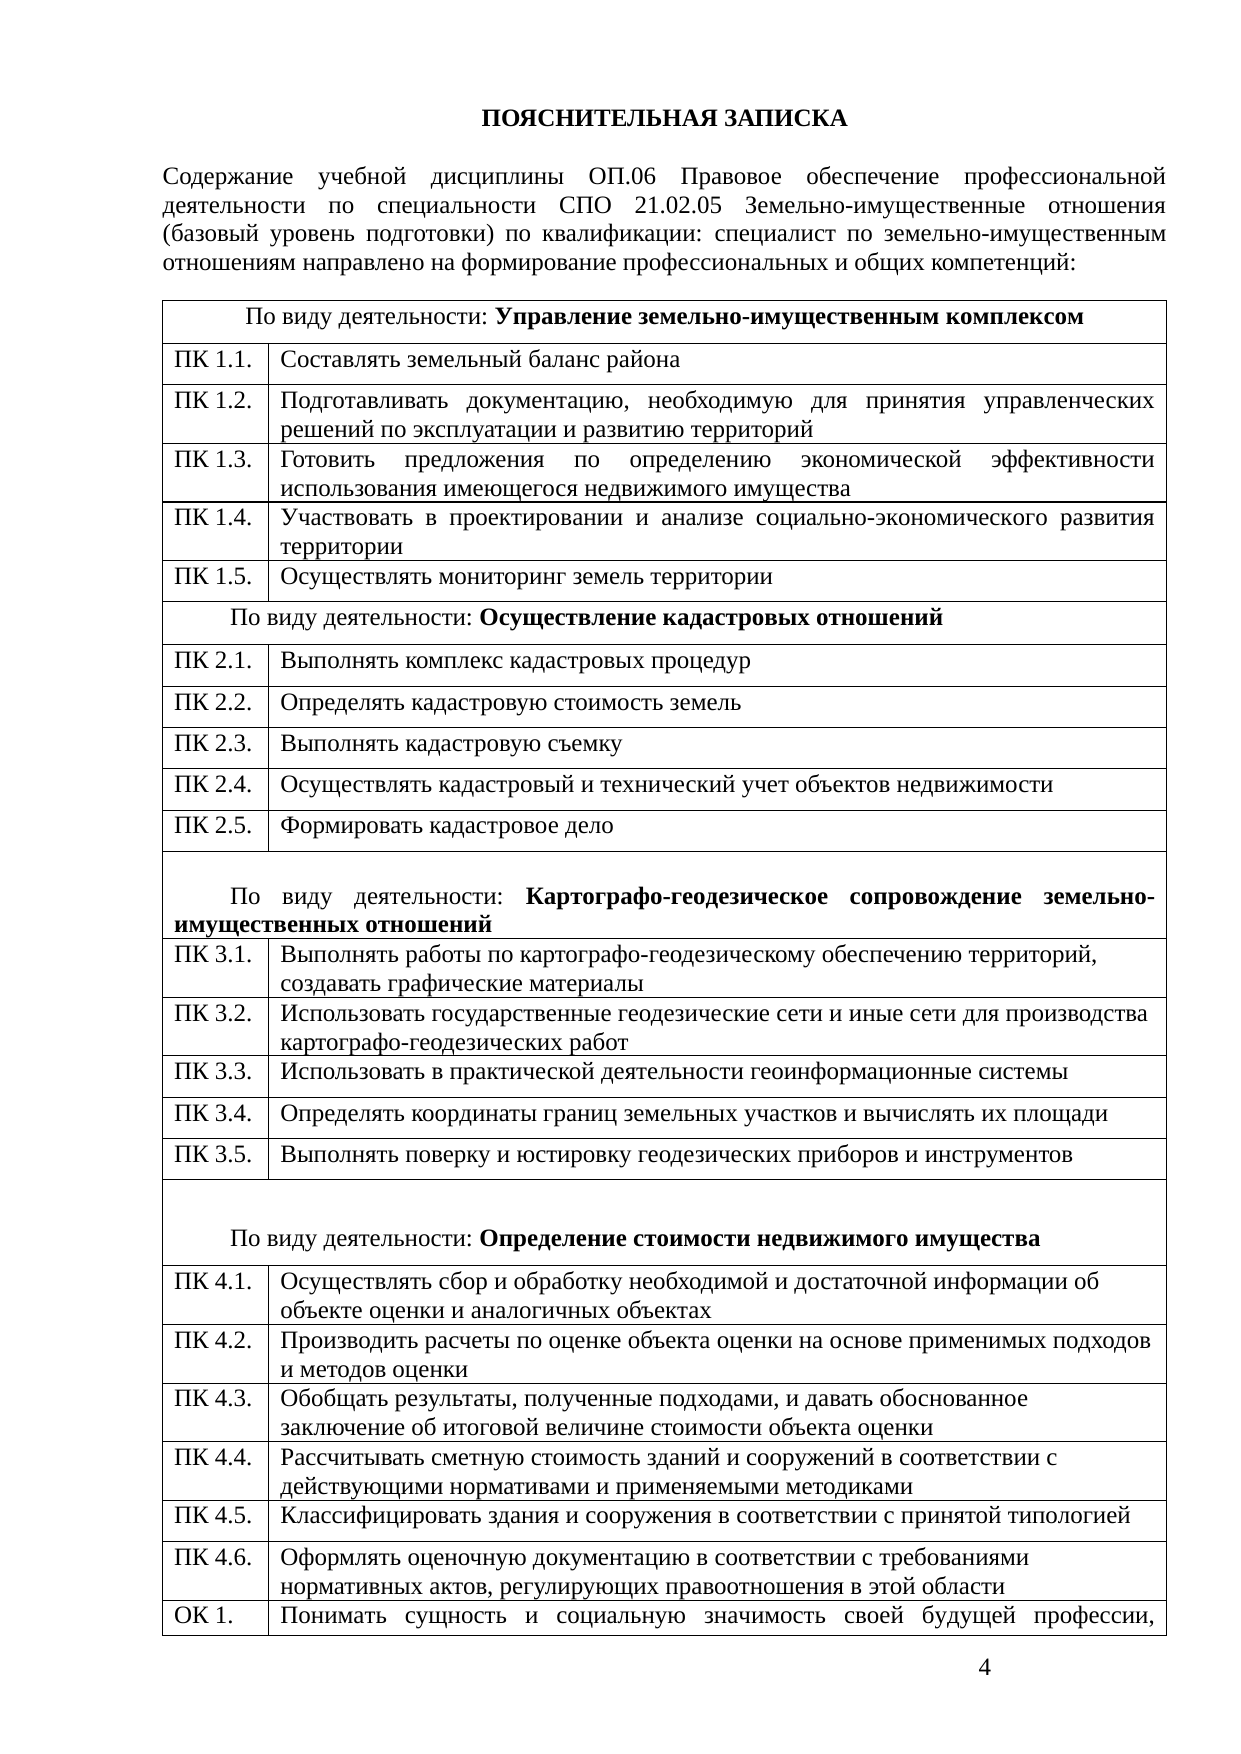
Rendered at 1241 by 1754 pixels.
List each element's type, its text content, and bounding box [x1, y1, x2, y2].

table_cell ПК 3.2. [163, 998, 268, 1055]
table_cell ПК 2.4. [163, 769, 268, 809]
table_cell Определять кадастровую стоимость земель [269, 687, 1166, 727]
table_cell Выполнять комплекс кадастровых процедур [269, 645, 1166, 686]
table_cell Выполнять работы по картографо-геодезическому обеспечению территорий, создавать графические материалы [269, 939, 1166, 997]
table_cell По виду деятельности: Осуществление кадастровых отношений [163, 602, 1166, 644]
table_cell Осуществлять мониторинг земель территории [269, 561, 1166, 601]
table_cell Осуществлять кадастровый и технический учет объектов недвижимости [269, 769, 1166, 809]
table_cell ОК 1. [163, 1601, 268, 1635]
table_cell По виду деятельности: Определение стоимости недвижимого имущества [163, 1180, 1166, 1265]
table_cell ПК 3.4. [163, 1098, 268, 1138]
table_cell Производить расчеты по оценке объекта оценки на основе применимых подходов и методов оценки [269, 1325, 1166, 1382]
table_cell ПК 4.6. [163, 1542, 268, 1599]
table_cell Выполнять кадастровую съемку [269, 728, 1166, 768]
table_cell Классифицировать здания и сооружения в соответствии с принятой типологией [269, 1501, 1166, 1541]
table_cell Подготавливать документацию, необходимую для принятия управленческих решений по эксплуатации и развитию территорий [269, 385, 1166, 443]
table_cell ПК 1.4. [163, 503, 268, 560]
table_cell Осуществлять сбор и обработку необходимой и достаточной информации об объекте оценки и аналогичных объектах [269, 1266, 1166, 1324]
table_cell ПК 4.1. [163, 1266, 268, 1324]
table_header По виду деятельности: Управление земельно-имущественным комплексом [163, 301, 1166, 343]
table_cell ПК 4.3. [163, 1384, 268, 1441]
table_cell По виду деятельности: Картографо-геодезическое сопровождение земельно-имущественных отношений [163, 852, 1166, 938]
table_cell ПК 3.3. [163, 1056, 268, 1097]
table_cell Использовать в практической деятельности геоинформационные системы [269, 1056, 1166, 1097]
table_cell ПК 1.1. [163, 344, 268, 384]
table_cell Обобщать результаты, полученные подходами, и давать обоснованное заключение об итоговой величине стоимости объекта оценки [269, 1384, 1166, 1441]
table_cell Оформлять оценочную документацию в соответствии с требованиями нормативных актов, регулирующих правоотношения в этой области [269, 1542, 1166, 1599]
table_cell ПК 1.3. [163, 444, 268, 501]
table_cell ПК 3.5. [163, 1139, 268, 1179]
table_cell Готовить предложения по определению экономической эффективности использования имеющегося недвижимого имущества [269, 444, 1166, 501]
table_cell ПК 2.1. [163, 645, 268, 686]
table_cell ПК 4.4. [163, 1442, 268, 1499]
table_cell Выполнять поверку и юстировку геодезических приборов и инструментов [269, 1139, 1166, 1179]
table_cell ПК 4.2. [163, 1325, 268, 1382]
table_cell Участвовать в проектировании и анализе социально-экономического развития территории [269, 503, 1166, 560]
table_cell ПК 2.5. [163, 811, 268, 851]
table_cell Определять координаты границ земельных участков и вычислять их площади [269, 1098, 1166, 1138]
table_cell ПК 2.2. [163, 687, 268, 727]
table_cell Составлять земельный баланс района [269, 344, 1166, 384]
table_cell ПК 1.2. [163, 385, 268, 443]
text Содержание учебной дисциплины ОП.06 Правовое обеспечение профессиональной деятельности по специальности СПО 21.02.05 Земельно-имущественные отношения (базовый уровень подготовки) по квалификации: специалист по земельно-имущественным отношениям направлено на формирование профессиональных и общих компетенций: [162, 161, 1167, 276]
table_cell ПК 2.3. [163, 728, 268, 768]
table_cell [269, 1601, 1166, 1635]
table_cell ПК 1.5. [163, 561, 268, 601]
table_cell Рассчитывать сметную стоимость зданий и сооружений в соответствии с действующими нормативами и применяемыми методиками [269, 1442, 1166, 1499]
table_cell ПК 3.1. [163, 939, 268, 997]
table_cell ПК 4.5. [163, 1501, 268, 1541]
text ПОЯСНИТЕЛЬНАЯ ЗАПИСКА [162, 103, 1167, 132]
table_cell Формировать кадастровое дело [269, 811, 1166, 851]
table_cell Использовать государственные геодезические сети и иные сети для производства картографо-геодезических работ [269, 998, 1166, 1055]
